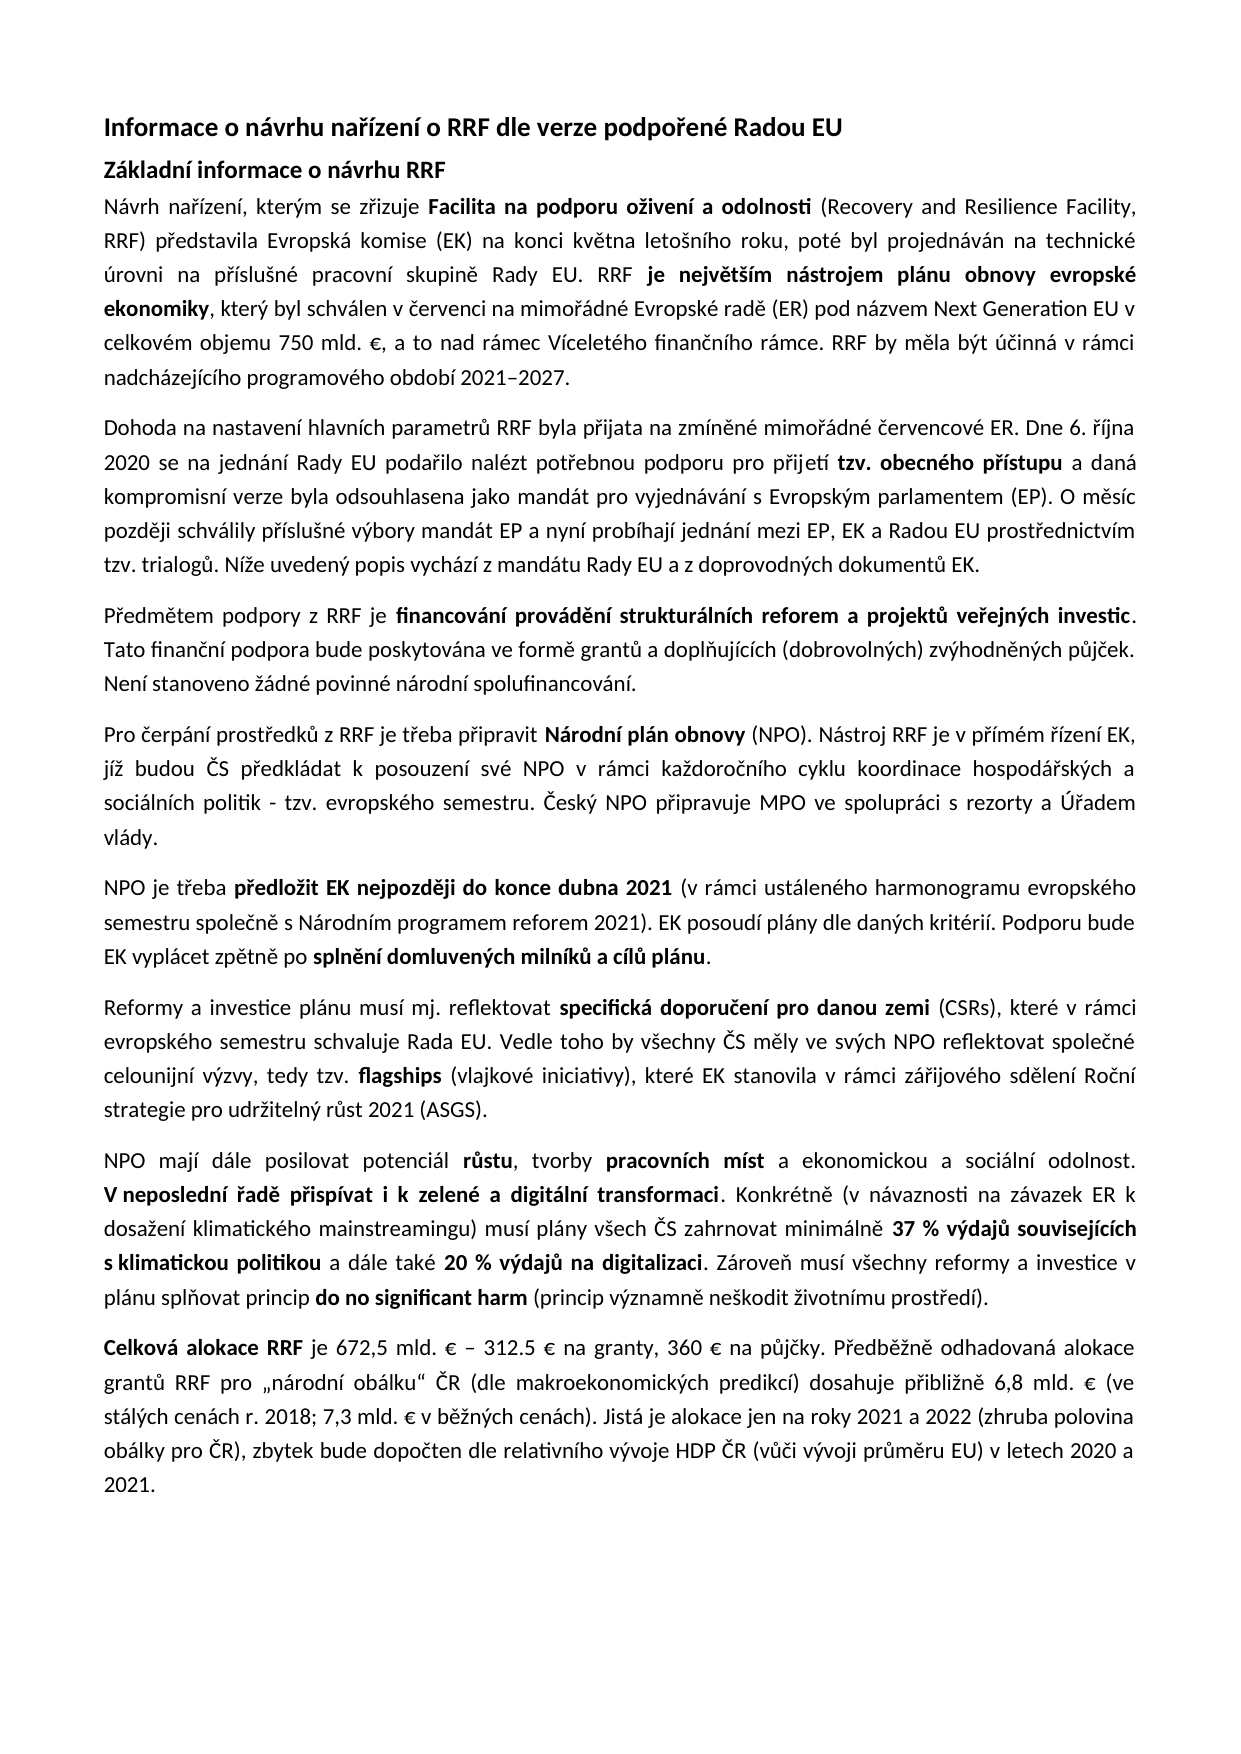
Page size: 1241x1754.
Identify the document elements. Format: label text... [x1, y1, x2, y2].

subtitle Základní informace o návrhu RRF [103, 154, 1137, 185]
text Předmětem podpory z RRF je financování provádění strukturálních reforem a projektů veřejných investic. Tato finanční podpora bude poskytována ve formě grantů a doplňujících (dobrovolných) zvýhodněných půjček. Není stanoveno žádné povinné národní spolufinancování. [103, 601, 1137, 697]
text Reformy a investice plánu musí mj. reflektovat specifická doporučení pro danou zemi (CSRs), které v rámci evropského semestru schvaluje Rada EU. Vedle toho by všechny ČS měly ve svých NPO reflektovat společné celounijní výzvy, tedy tzv. flagships (vlajkové iniciativy), které EK stanovila v rámci zářijového sdělení Roční strategie pro udržitelný růst 2021 (ASGS). [103, 993, 1137, 1123]
text Celková alokace RRF je 672,5 mld. € – 312.5 € na granty, 360 € na půjčky. Předběžně odhadovaná alokace grantů RRF pro „národní obálku“ ČR (dle makroekonomických predikcí) dosahuje přibližně 6,8 mld. € (ve stálých cenách r. 2018; 7,3 mld. € v běžných cenách). Jistá je alokace jen na roky 2021 a 2022 (zhruba polovina obálky pro ČR), zbytek bude dopočten dle relativního vývoje HDP ČR (vůči vývoji průměru EU) v letech 2020 a 2021. [103, 1333, 1137, 1498]
text NPO mají dále posilovat potenciál růstu, tvorby pracovních míst a ekonomickou a sociální odolnost. V neposlední řadě přispívat i k zelené a digitální transformaci. Konkrétně (v návaznosti na závazek ER k dosažení klimatického mainstreamingu) musí plány všech ČS zahrnovat minimálně 37 % výdajů souvisejících s klimatickou politikou a dále také 20 % výdajů na digitalizaci. Zároveň musí všechny reformy a investice v plánu splňovat princip do no significant harm (princip významně neškodit životnímu prostředí). [103, 1146, 1137, 1311]
text Návrh nařízení, kterým se zřizuje Facilita na podporu oživení a odolnosti (Recovery and Resilience Facility, RRF) představila Evropská komise (EK) na konci května letošního roku, poté byl projednáván na technické úrovni na příslušné pracovní skupině Rady EU. RRF je největším nástrojem plánu obnovy evropské ekonomiky, který byl schválen v červenci na mimořádné Evropské radě (ER) pod názvem Next Generation EU v celkovém objemu 750 mld. €, a to nad rámec Víceletého finančního rámce. RRF by měla být účinná v rámci nadcházejícího programového období 2021–2027. [103, 192, 1137, 391]
text NPO je třeba předložit EK nejpozději do konce dubna 2021 (v rámci ustáleného harmonogramu evropského semestru společně s Národním programem reforem 2021). EK posoudí plány dle daných kritérií. Podporu bude EK vyplácet zpětně po splnění domluvených milníků a cílů plánu. [103, 873, 1137, 970]
text Pro čerpání prostředků z RRF je třeba připravit Národní plán obnovy (NPO). Nástroj RRF je v přímém řízení EK, jíž budou ČS předkládat k posouzení své NPO v rámci každoročního cyklu koordinace hospodářských a sociálních politik - tzv. evropského semestru. Český NPO připravuje MPO ve spolupráci s rezorty a Úřadem vlády. [103, 720, 1137, 851]
subtitle Informace o návrhu nařízení o RRF dle verze podpořené Radou EU [103, 110, 1137, 143]
text Dohoda na nastavení hlavních parametrů RRF byla přijata na zmíněné mimořádné červencové ER. Dne 6. října 2020 se na jednání Rady EU podařilo nalézt potřebnou podporu pro přijetí tzv. obecného přístupu a daná kompromisní verze byla odsouhlasena jako mandát pro vyjednávání s Evropským parlamentem (EP). O měsíc později schválily příslušné výbory mandát EP a nyní probíhají jednání mezi EP, EK a Radou EU prostřednictvím tzv. trialogů. Níže uvedený popis vychází z mandátu Rady EU a z doprovodných dokumentů EK. [103, 413, 1137, 578]
